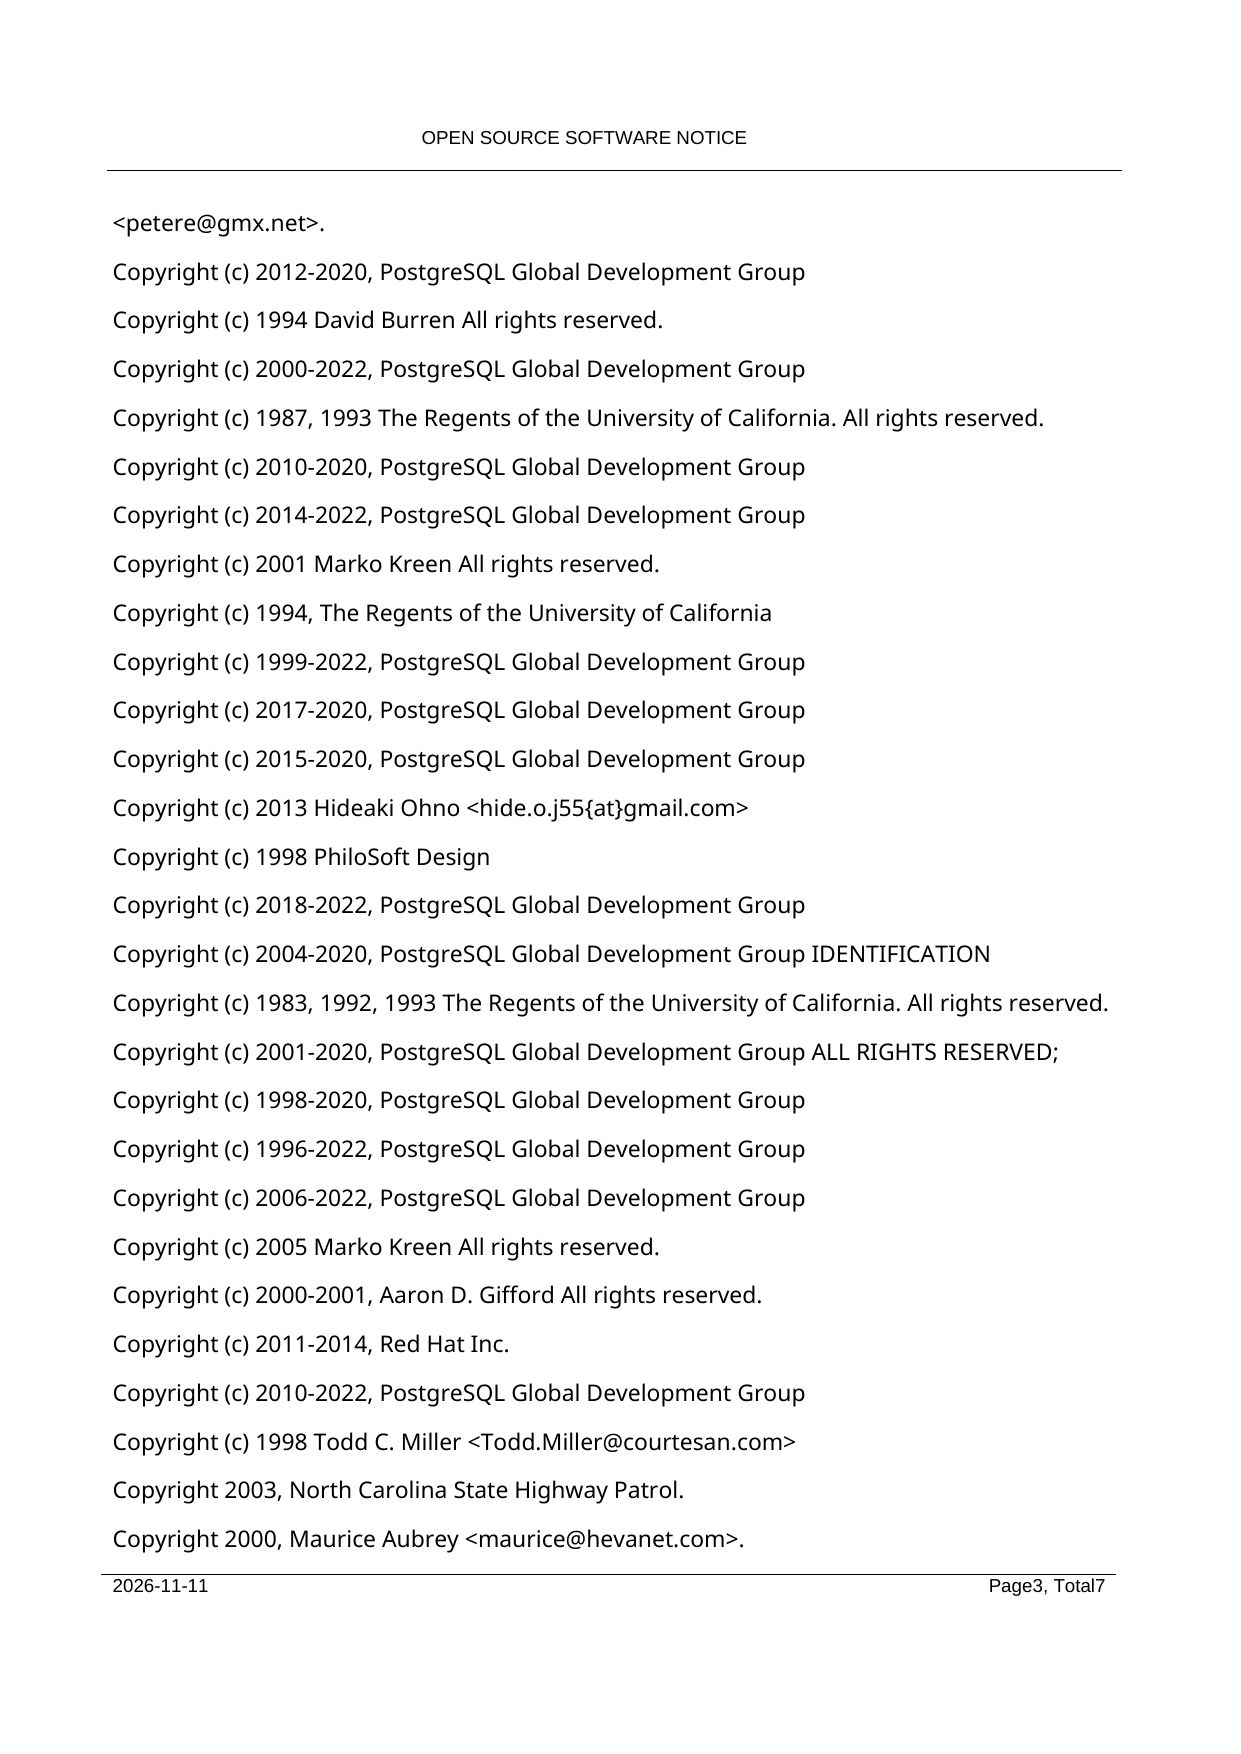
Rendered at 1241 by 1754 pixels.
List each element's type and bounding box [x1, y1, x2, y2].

text [112, 206, 1128, 1555]
